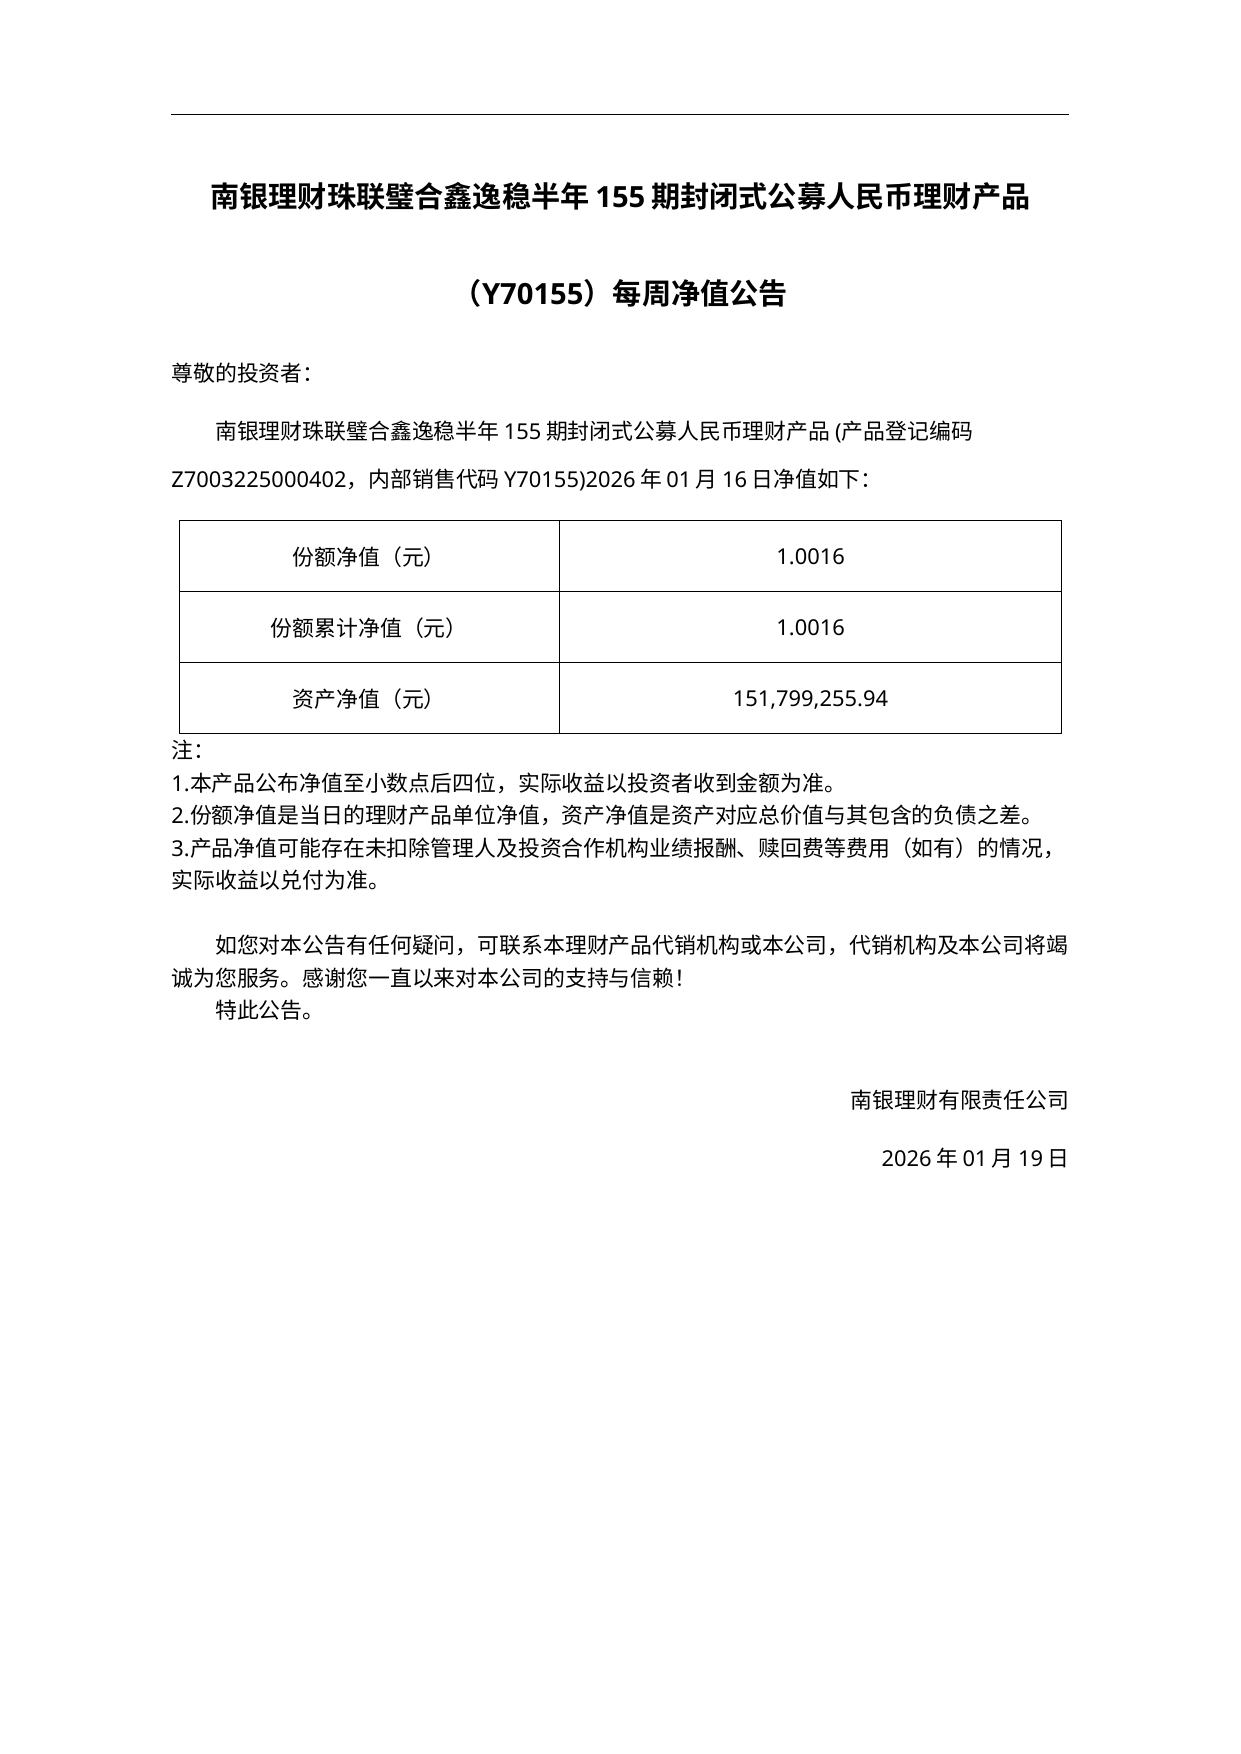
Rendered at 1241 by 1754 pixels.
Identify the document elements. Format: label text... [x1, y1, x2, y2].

text 1.本产品公布净值至小数点后四位，实际收益以投资者收到金额为准。 [171, 765, 1069, 798]
text 尊敬的投资者： [171, 355, 1069, 388]
text 3.产品净值可能存在未扣除管理人及投资合作机构业绩报酬、赎回费等费用（如有）的情况，实际收益以兑付为准。 [171, 830, 1069, 895]
text 如您对本公告有任何疑问，可联系本理财产品代销机构或本公司，代销机构及本公司将竭诚为您服务。感谢您一直以来对本公司的支持与信赖！ [171, 928, 1069, 993]
table_cell 资产净值（元） [180, 663, 559, 733]
table_cell 151,799,255.94 [560, 663, 1061, 733]
table_cell 1.0016 [560, 592, 1061, 662]
text 特此公告。 [171, 993, 1069, 1025]
text 2.份额净值是当日的理财产品单位净值，资产净值是资产对应总价值与其包含的负债之差。 [171, 798, 1069, 830]
table_cell 份额累计净值（元） [180, 592, 559, 662]
table_header 份额净值（元） [180, 521, 559, 591]
text 南银理财珠联璧合鑫逸稳半年155期封闭式公募人民币理财产品（Y70155）每周净值公告 [171, 162, 1069, 324]
text 注： [171, 733, 1069, 765]
text 2026年01月19日 [171, 1140, 1069, 1173]
text 南银理财有限责任公司 [171, 1082, 1069, 1115]
text 南银理财珠联璧合鑫逸稳半年155期封闭式公募人民币理财产品 (产品登记编码Z7003225000402，内部销售代码Y70155)2026年01月16日净值如下： [171, 413, 1069, 494]
table_header 1.0016 [560, 521, 1061, 591]
